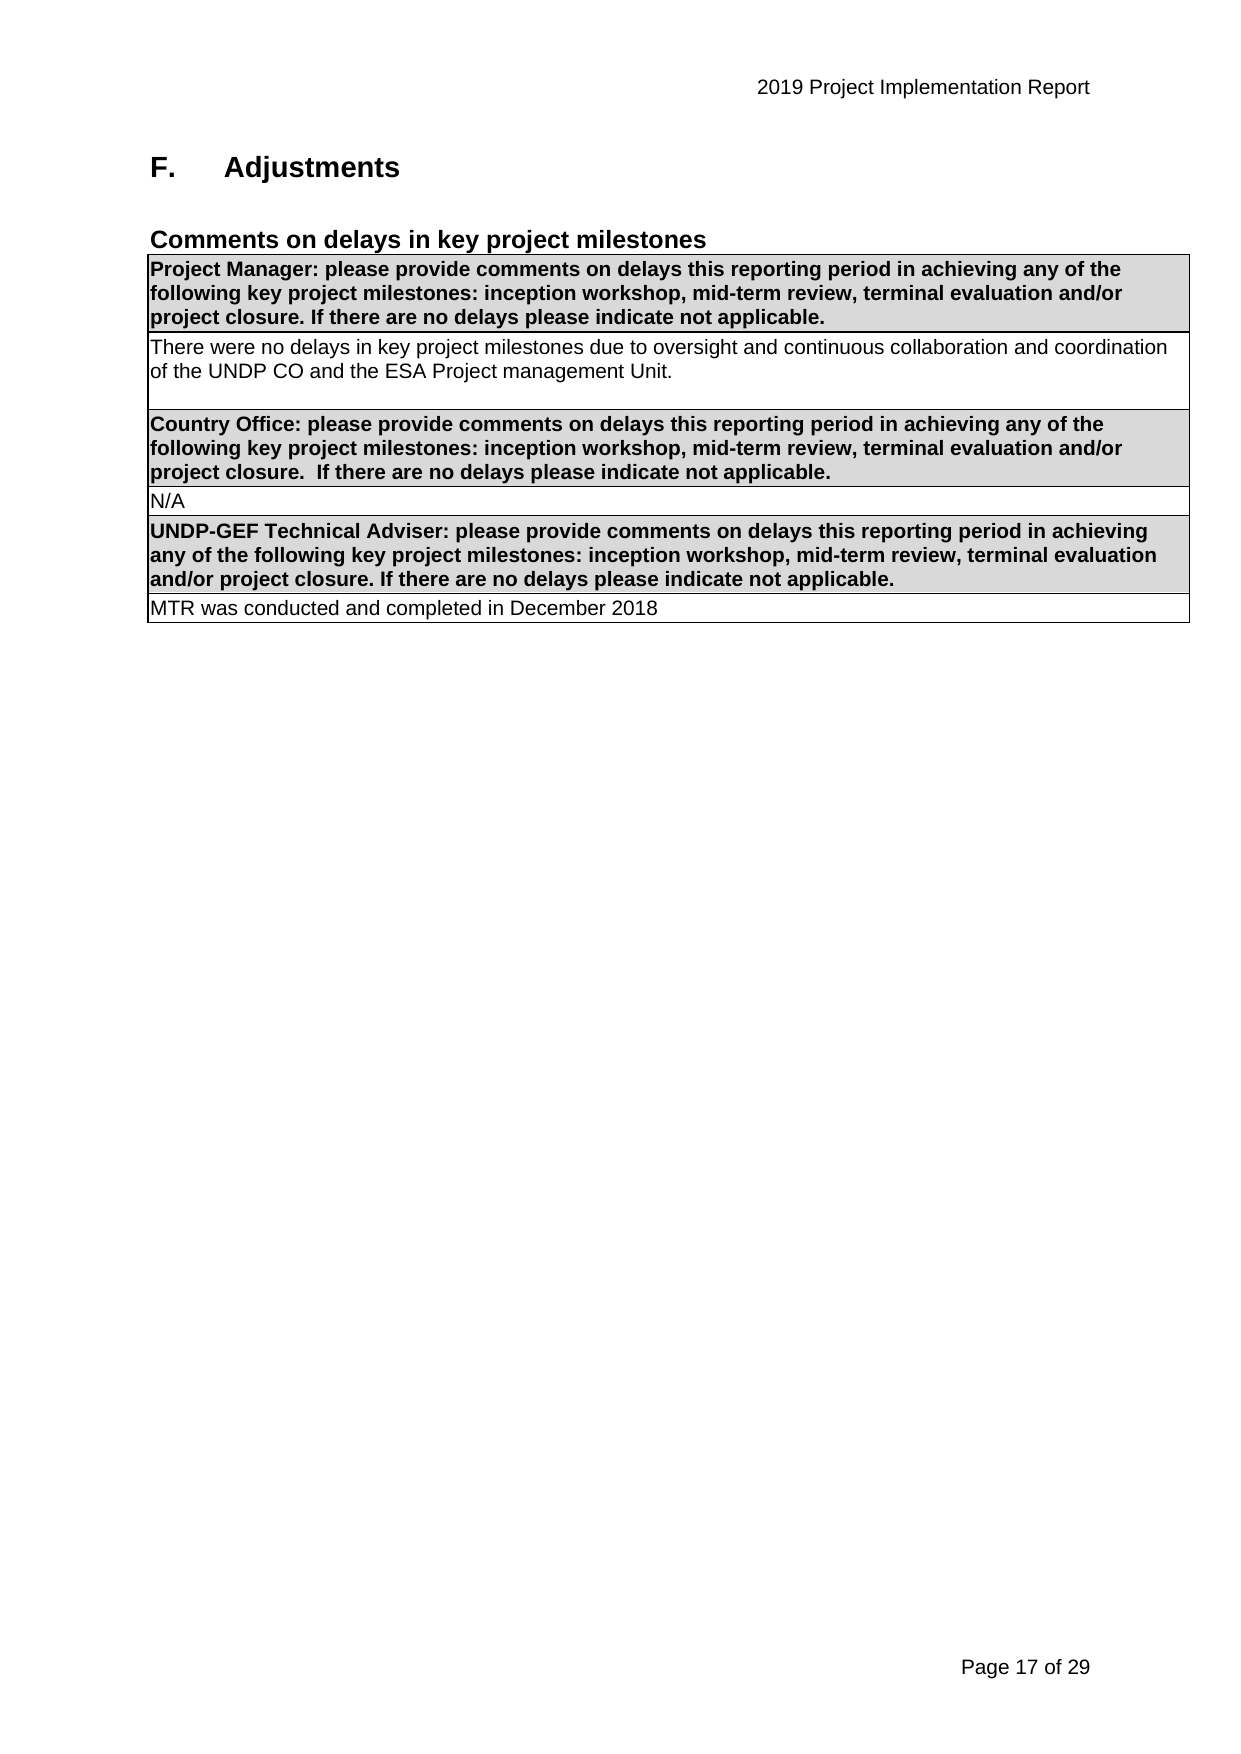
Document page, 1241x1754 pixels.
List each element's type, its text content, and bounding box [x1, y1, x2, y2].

table_header UNDP-GEF Technical Adviser: please provide comments on delays this reporting period in achieving any of the following key project milestones: inception workshop, mid-term review, terminal evaluation and/or project closure. If there are no delays please indicate not applicable. [149, 516, 1189, 592]
table_cell N/A [149, 487, 1189, 515]
table_header Country Office: please provide comments on delays this reporting period in achieving any of the following key project milestones: inception workshop, mid-term review, terminal evaluation and/or project closure. If there are no delays please indicate not applicable. [149, 410, 1189, 486]
table_cell MTR was conducted and completed in December 2018 [149, 594, 1189, 622]
table_header Project Manager: please provide comments on delays this reporting period in achieving any of the following key project milestones: inception workshop, mid-term review, terminal evaluation and/or project closure. If there are no delays please indicate not applicable. [149, 255, 1189, 331]
text Comments on delays in key project milestones [150, 225, 1090, 254]
table_cell There were no delays in key project milestones due to oversight and continuous collaboration and coordination of the UNDP CO and the ESA Project management Unit. [149, 333, 1189, 408]
subtitle Adjustments [150, 150, 1090, 183]
